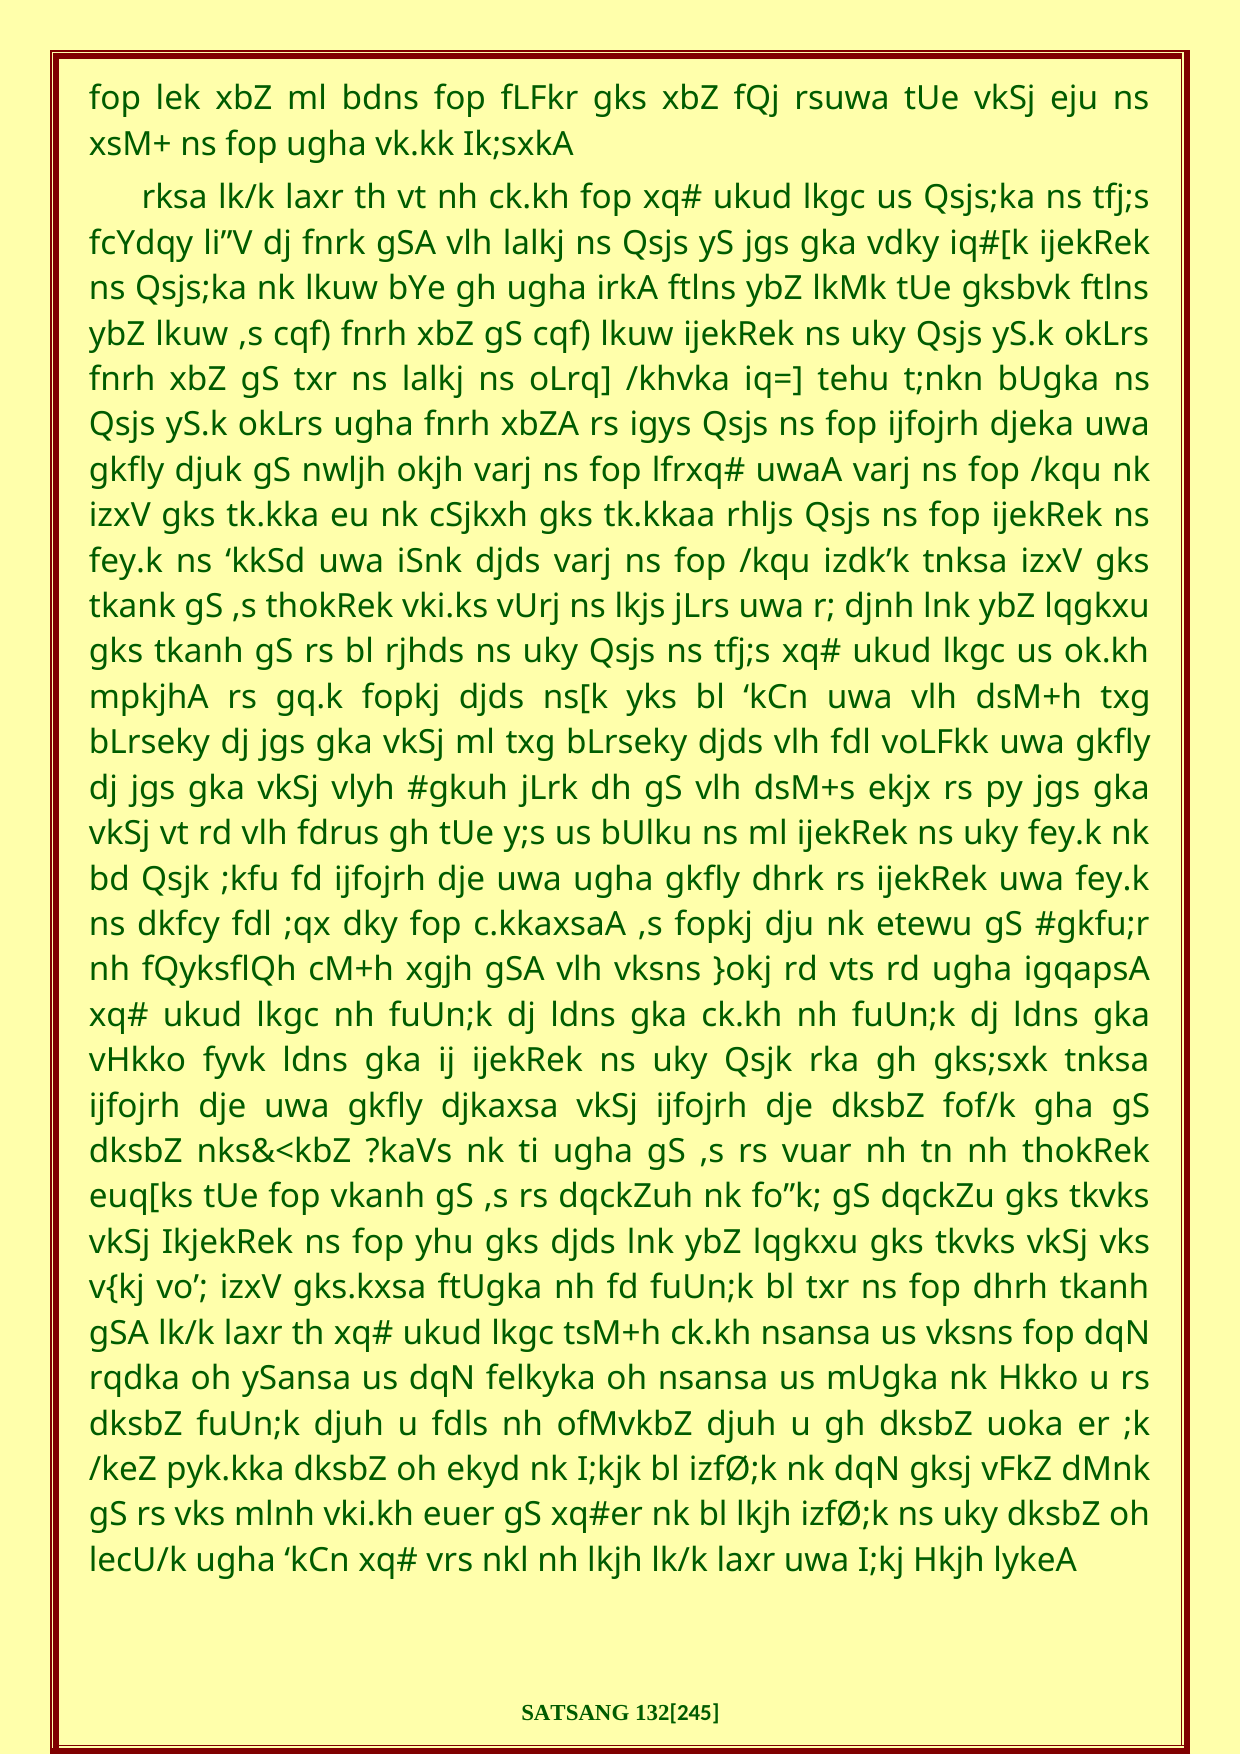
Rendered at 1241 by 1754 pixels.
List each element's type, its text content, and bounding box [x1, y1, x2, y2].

text rksa lk/k laxr th vt nh ck.kh fop xq# ukud lkgc us Qsjs;ka ns tfj;s fcYdqy li”V dj fnrk gSA vlh lalkj ns Qsjs yS jgs gka vdky iq#[k ijekRek ns Qsjs;ka nk lkuw bYe gh ugha irkA ftlns ybZ lkMk tUe gksbvk ftlns ybZ lkuw ,s cqf) fnrh xbZ gS cqf) lkuw ijekRek ns uky Qsjs yS.k okLrs fnrh xbZ gS txr ns lalkj ns oLrq] /khvka iq=] tehu t;nkn bUgka ns Qsjs yS.k okLrs ugha fnrh xbZA rs igys Qsjs ns fop ijfojrh djeka uwa gkfly djuk gS nwljh okjh varj ns fop lfrxq# uwaA varj ns fop /kqu nk izxV gks tk.kka eu nk cSjkxh gks tk.kkaa rhljs Qsjs ns fop ijekRek ns fey.k ns ‘kkSd uwa iSnk djds varj ns fop /kqu izdk’k tnksa izxV gks tkank gS ,s thokRek vki.ks vUrj ns lkjs jLrs uwa r; djnh lnk ybZ lqgkxu gks tkanh gS rs bl rjhds ns uky Qsjs ns tfj;s xq# ukud lkgc us ok.kh mpkjhA rs gq.k fopkj djds ns[k yks bl ‘kCn uwa vlh dsM+h txg bLrseky dj jgs gka vkSj ml txg bLrseky djds vlh fdl voLFkk uwa gkfly dj jgs gka vkSj vlyh #gkuh jLrk dh gS vlh dsM+s ekjx rs py jgs gka vkSj vt rd vlh fdrus gh tUe y;s us bUlku ns ml ijekRek ns uky fey.k nk bd Qsjk ;kfu fd ijfojrh dje uwa ugha gkfly dhrk rs ijekRek uwa fey.k ns dkfcy fdl ;qx dky fop c.kkaxsaA ,s fopkj dju nk etewu gS #gkfu;r nh fQyksflQh cM+h xgjh gSA vlh vksns }okj rd vts rd ugha igqapsA xq# ukud lkgc nh fuUn;k dj ldns gka ck.kh nh fuUn;k dj ldns gka vHkko fyvk ldns gka ij ijekRek ns uky Qsjk rka gh gks;sxk tnksa ijfojrh dje uwa gkfly djkaxsa vkSj ijfojrh dje dksbZ fof/k gha gS dksbZ nks&<kbZ ?kaVs nk ti ugha gS ,s rs vuar nh tn nh thokRek euq[ks tUe fop vkanh gS ,s rs dqckZuh nk fo”k; gS dqckZu gks tkvks vkSj IkjekRek ns fop yhu gks djds lnk ybZ lqgkxu gks tkvks vkSj vks v{kj vo’; izxV gks.kxsa ftUgka nh fd fuUn;k bl txr ns fop dhrh tkanh gSA lk/k laxr th xq# ukud lkgc tsM+h ck.kh nsansa us vksns fop dqN rqdka oh ySansa us dqN felkyka oh nsansa us mUgka nk Hkko u rs dksbZ fuUn;k djuh u fdls nh ofMvkbZ djuh u gh dksbZ uoka er ;k /keZ pyk.kka dksbZ oh ekyd nk I;kjk bl izfØ;k nk dqN gksj vFkZ dMnk gS rs vks mlnh vki.kh euer gS xq#er nk bl lkjh izfØ;k ns uky dksbZ oh lecU/k ugha ‘kCn xq# vrs nkl nh lkjh lk/k laxr uwa I;kj Hkjh lykeA [89, 173, 1152, 1581]
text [89, 74, 1152, 165]
